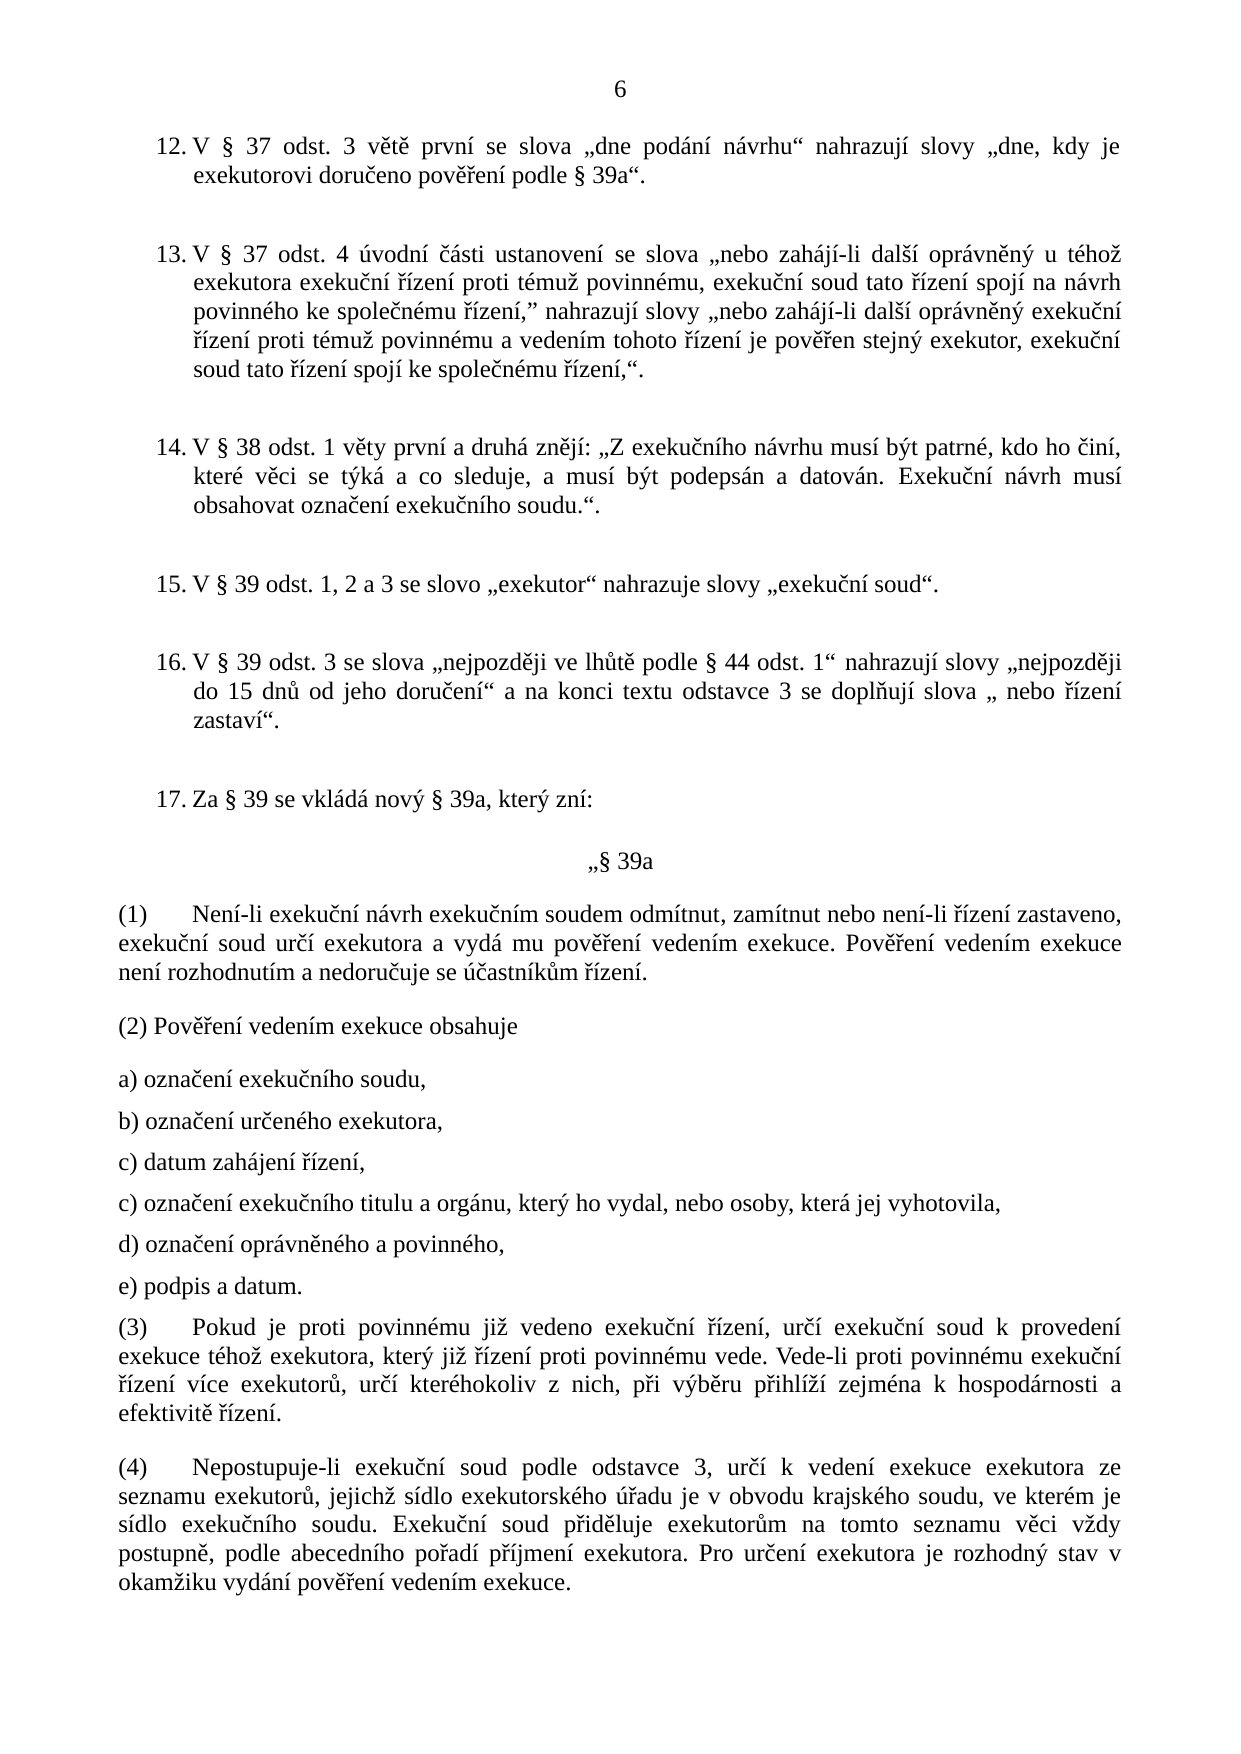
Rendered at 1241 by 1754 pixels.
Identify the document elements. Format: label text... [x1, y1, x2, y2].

list V § 37 odst. 4 úvodní části ustanovení se slova „nebo zahájí-li další oprávněný u téhož exekutora exekuční řízení proti témuž povinnému, exekuční soud tato řízení spojí na návrh povinného ke společnému řízení,” nahrazují slovy „nebo zahájí-li další oprávněný exekuční řízení proti témuž povinnému a vedením tohoto řízení je pověřen stejný exekutor, exekuční soud tato řízení spojí ke společnému řízení,“. [156, 239, 1122, 382]
text e) podpis a datum. [118, 1271, 1122, 1299]
text (1) Není-li exekuční návrh exekučním soudem odmítnut, zamítnut nebo není-li řízení zastaveno, exekuční soud určí exekutora a vydá mu pověření vedením exekuce. Pověření vedením exekuce není rozhodnutím a nedoručuje se účastníkům řízení. [118, 899, 1122, 986]
list V § 39 odst. 1, 2 a 3 se slovo „exekutor“ nahrazuje slovy „exekuční soud“. [156, 569, 1122, 597]
text c) datum zahájení řízení, [118, 1147, 1122, 1176]
text d) označení oprávněného a povinného, [118, 1229, 1122, 1258]
text (3) Pokud je proti povinnému již vedeno exekuční řízení, určí exekuční soud k provedení exekuce téhož exekutora, který již řízení proti povinnému vede. Vede-li proti povinnému exekuční řízení více exekutorů, určí kteréhokoliv z nich, při výběru přihlíží zejména k hospodárnosti a efektivitě řízení. [118, 1312, 1122, 1427]
text „§ 39a [118, 846, 1122, 874]
text c) označení exekučního titulu a orgánu, který ho vydal, nebo osoby, která jej vyhotovila, [118, 1188, 1122, 1217]
text (2) Pověření vedením exekuce obsahuje [118, 1011, 1122, 1039]
list Za § 39 se vkládá nový § 39a, který zní: [156, 784, 1122, 812]
text (4) Nepostupuje-li exekuční soud podle odstavce 3, určí k vedení exekuce exekutora ze seznamu exekutorů, jejichž sídlo exekutorského úřadu je v obvodu krajského soudu, ve kterém je sídlo exekučního soudu. Exekuční soud přiděluje exekutorům na tomto seznamu věci vždy postupně, podle abecedního pořadí příjmení exekutora. Pro určení exekutora je rozhodný stav v okamžiku vydání pověření vedením exekuce. [118, 1452, 1122, 1596]
list V § 37 odst. 3 větě první se slova „dne podání návrhu“ nahrazují slovy „dne, kdy je exekutorovi doručeno pověření podle § 39a“. [156, 131, 1122, 189]
list V § 38 odst. 1 věty první a druhá znějí: „Z exekučního návrhu musí být patrné, kdo ho činí, které věci se týká a co sleduje, a musí být podepsán a datován. Exekuční návrh musí obsahovat označení exekučního soudu.“. [156, 432, 1122, 519]
list V § 39 odst. 3 se slova „nejpozději ve lhůtě podle § 44 odst. 1“ nahrazují slovy „nejpozději do 15 dnů od jeho doručení“ a na konci textu odstavce 3 se doplňují slova „ nebo řízení zastaví“. [156, 647, 1122, 734]
text b) označení určeného exekutora, [118, 1106, 1122, 1134]
text a) označení exekučního soudu, [118, 1064, 1122, 1093]
